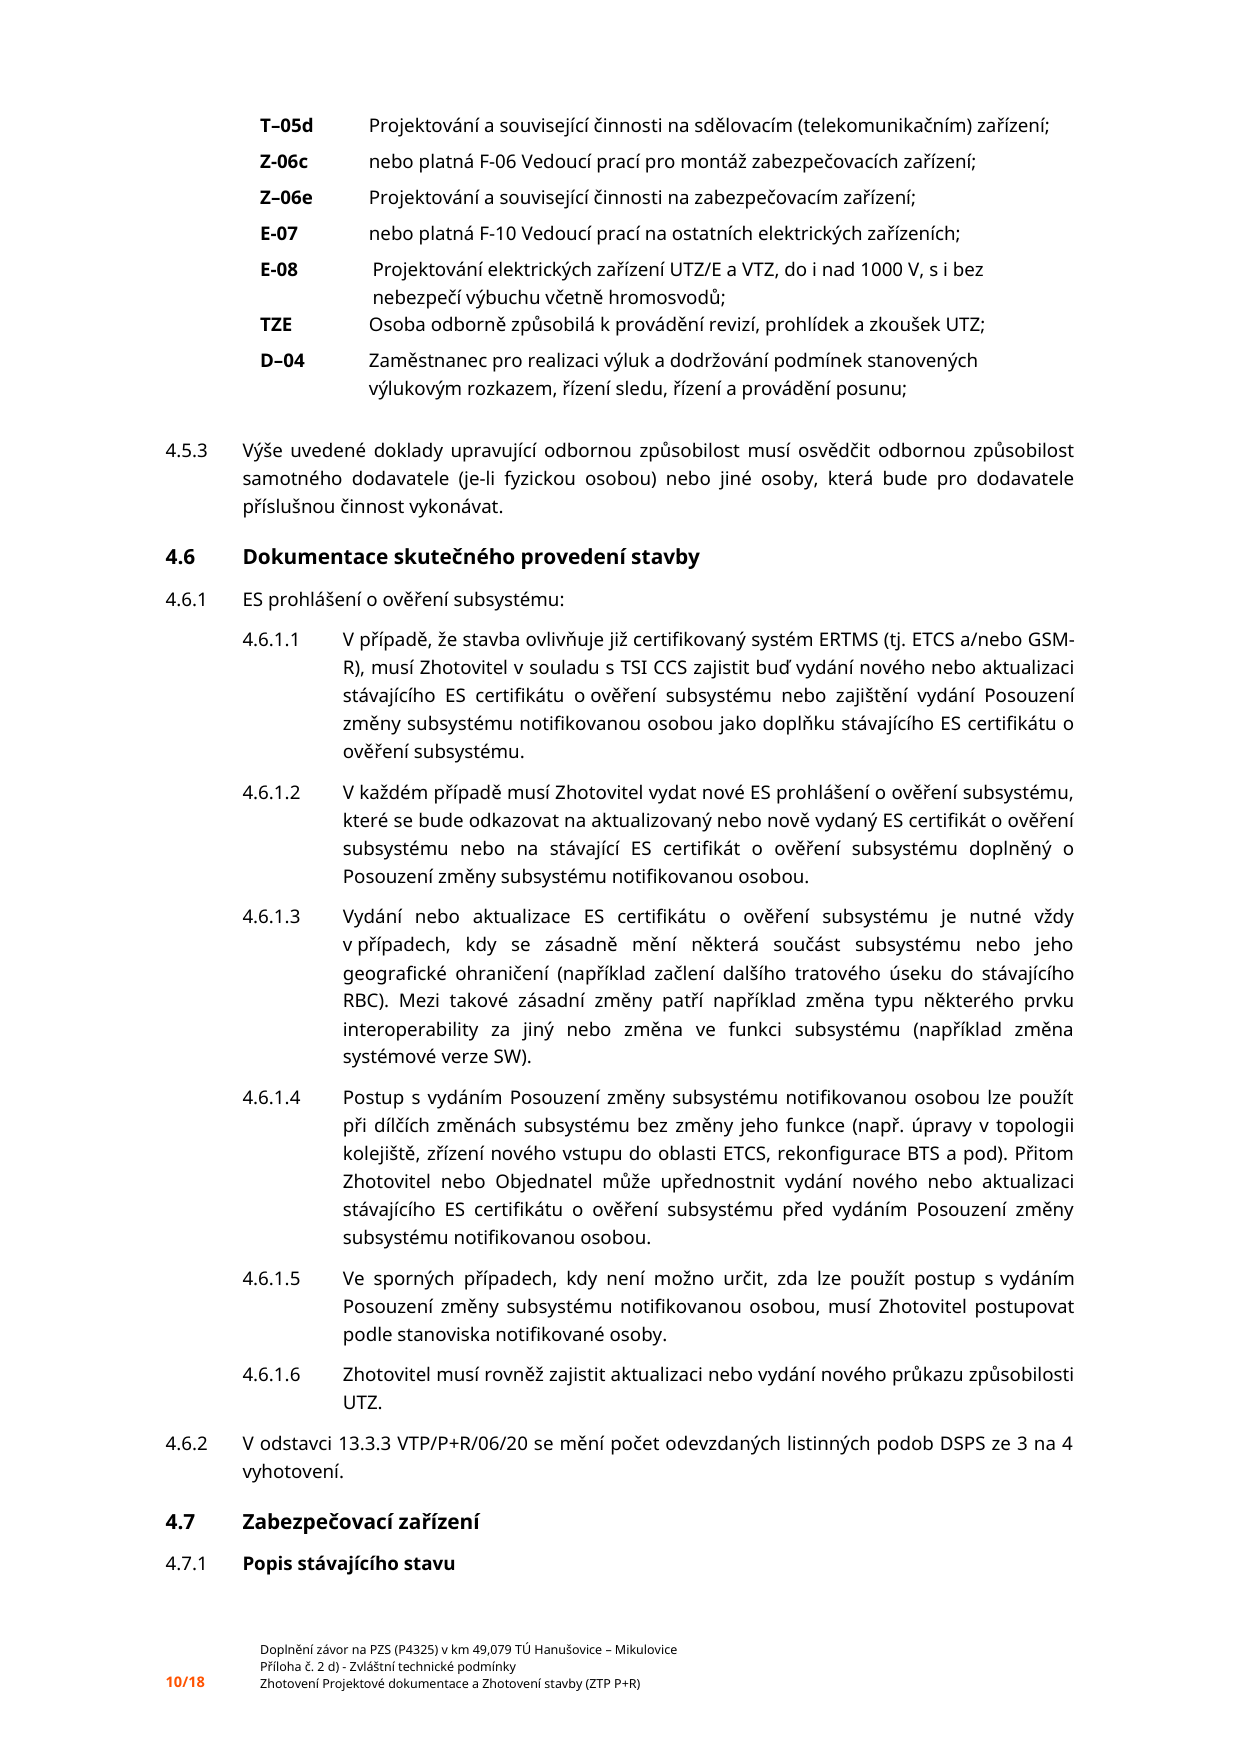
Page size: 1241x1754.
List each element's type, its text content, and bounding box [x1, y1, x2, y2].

text Popis stávajícího stavu [165, 1551, 1075, 1576]
table_cell T–05d [249, 112, 357, 148]
text Postup s vydáním Posouzení změny subsystému notifikovanou osobou lze použít při dílčích změnách subsystému bez změny jeho funkce (např. úpravy v topologii kolejiště, zřízení nového vstupu do oblasti ETCS, rekonfigurace BTS a pod). Přitom Zhotovitel nebo Objednatel může upřednostnit vydání nového nebo aktualizaci stávajícího ES certifikátu o ověření subsystému před vydáním Posouzení změny subsystému notifikovanou osobou. [242, 1084, 1075, 1250]
table_cell Projektování a související činnosti na sdělovacím (telekomunikačním) zařízení; [358, 112, 1086, 148]
table_cell Projektování a související činnosti na zabezpečovacím zařízení; [358, 184, 1086, 220]
table_cell nebo platná F-06 Vedoucí prací pro montáž zabezpečovacích zařízení; [358, 148, 1086, 184]
table_cell Projektování elektrických zařízení UTZ/E a VTZ, do i nad 1000 V, s i bez nebezpečí výbuchu včetně hromosvodů; [358, 256, 1086, 312]
text Zhotovitel musí rovněž zajistit aktualizaci nebo vydání nového průkazu způsobilosti UTZ. [242, 1362, 1075, 1415]
table_cell D–04 [249, 348, 357, 403]
text ES prohlášení o ověření subsystému: [165, 586, 1075, 612]
text V odstavci 13.3.3 VTP/P+R/06/20 se mění počet odevzdaných listinných podob DSPS ze 3 na 4 vyhotovení. [165, 1430, 1075, 1484]
table_cell Z–06e [249, 184, 357, 220]
table_cell E-07 [249, 220, 357, 256]
table_cell Z-06c [249, 148, 357, 184]
table_cell Osoba odborně způsobilá k provádění revizí, prohlídek a zkoušek UTZ; [358, 312, 1086, 347]
table_cell E-08 [249, 256, 357, 312]
text Výše uvedené doklady upravující odbornou způsobilost musí osvědčit odbornou způsobilost samotného dodavatele (je-li fyzickou osobou) nebo jiné osoby, která bude pro dodavatele příslušnou činnost vykonávat. [165, 437, 1075, 519]
text Ve sporných případech, kdy není možno určit, zda lze použít postup s vydáním Posouzení změny subsystému notifikovanou osobou, musí Zhotovitel postupovat podle stanoviska notifikované osoby. [242, 1265, 1075, 1347]
text Zabezpečovací zařízení [165, 1507, 1075, 1535]
text V případě, že stavba ovlivňuje již certifikovaný systém ERTMS (tj. ETCS a/nebo GSM-R), musí Zhotovitel v souladu s TSI CCS zajistit buď vydání nového nebo aktualizaci stávajícího ES certifikátu o ověření subsystému nebo zajištění vydání Posouzení změny subsystému notifikovanou osobou jako doplňku stávajícího ES certifikátu o ověření subsystému. [242, 627, 1075, 764]
text V každém případě musí Zhotovitel vydat nové ES prohlášení o ověření subsystému, které se bude odkazovat na aktualizovaný nebo nově vydaný ES certifikát o ověření subsystému nebo na stávající ES certifikát o ověření subsystému doplněný o Posouzení změny subsystému notifikovanou osobou. [242, 779, 1075, 889]
table_cell Zaměstnanec pro realizaci výluk a dodržování podmínek stanovených výlukovým rozkazem, řízení sledu, řízení a provádění posunu; [358, 348, 1086, 403]
text Dokumentace skutečného provedení stavby [165, 542, 1075, 571]
table_cell nebo platná F-10 Vedoucí prací na ostatních elektrických zařízeních; [358, 220, 1086, 256]
table_cell TZE [249, 312, 357, 347]
text Vydání nebo aktualizace ES certifikátu o ověření subsystému je nutné vždy v případech, kdy se zásadně mění některá součást subsystému nebo jeho geografické ohraničení (například začlení dalšího tratového úseku do stávajícího RBC). Mezi takové zásadní změny patří například změna typu některého prvku interoperability za jiný nebo změna ve funkci subsystému (například změna systémové verze SW). [242, 904, 1075, 1069]
